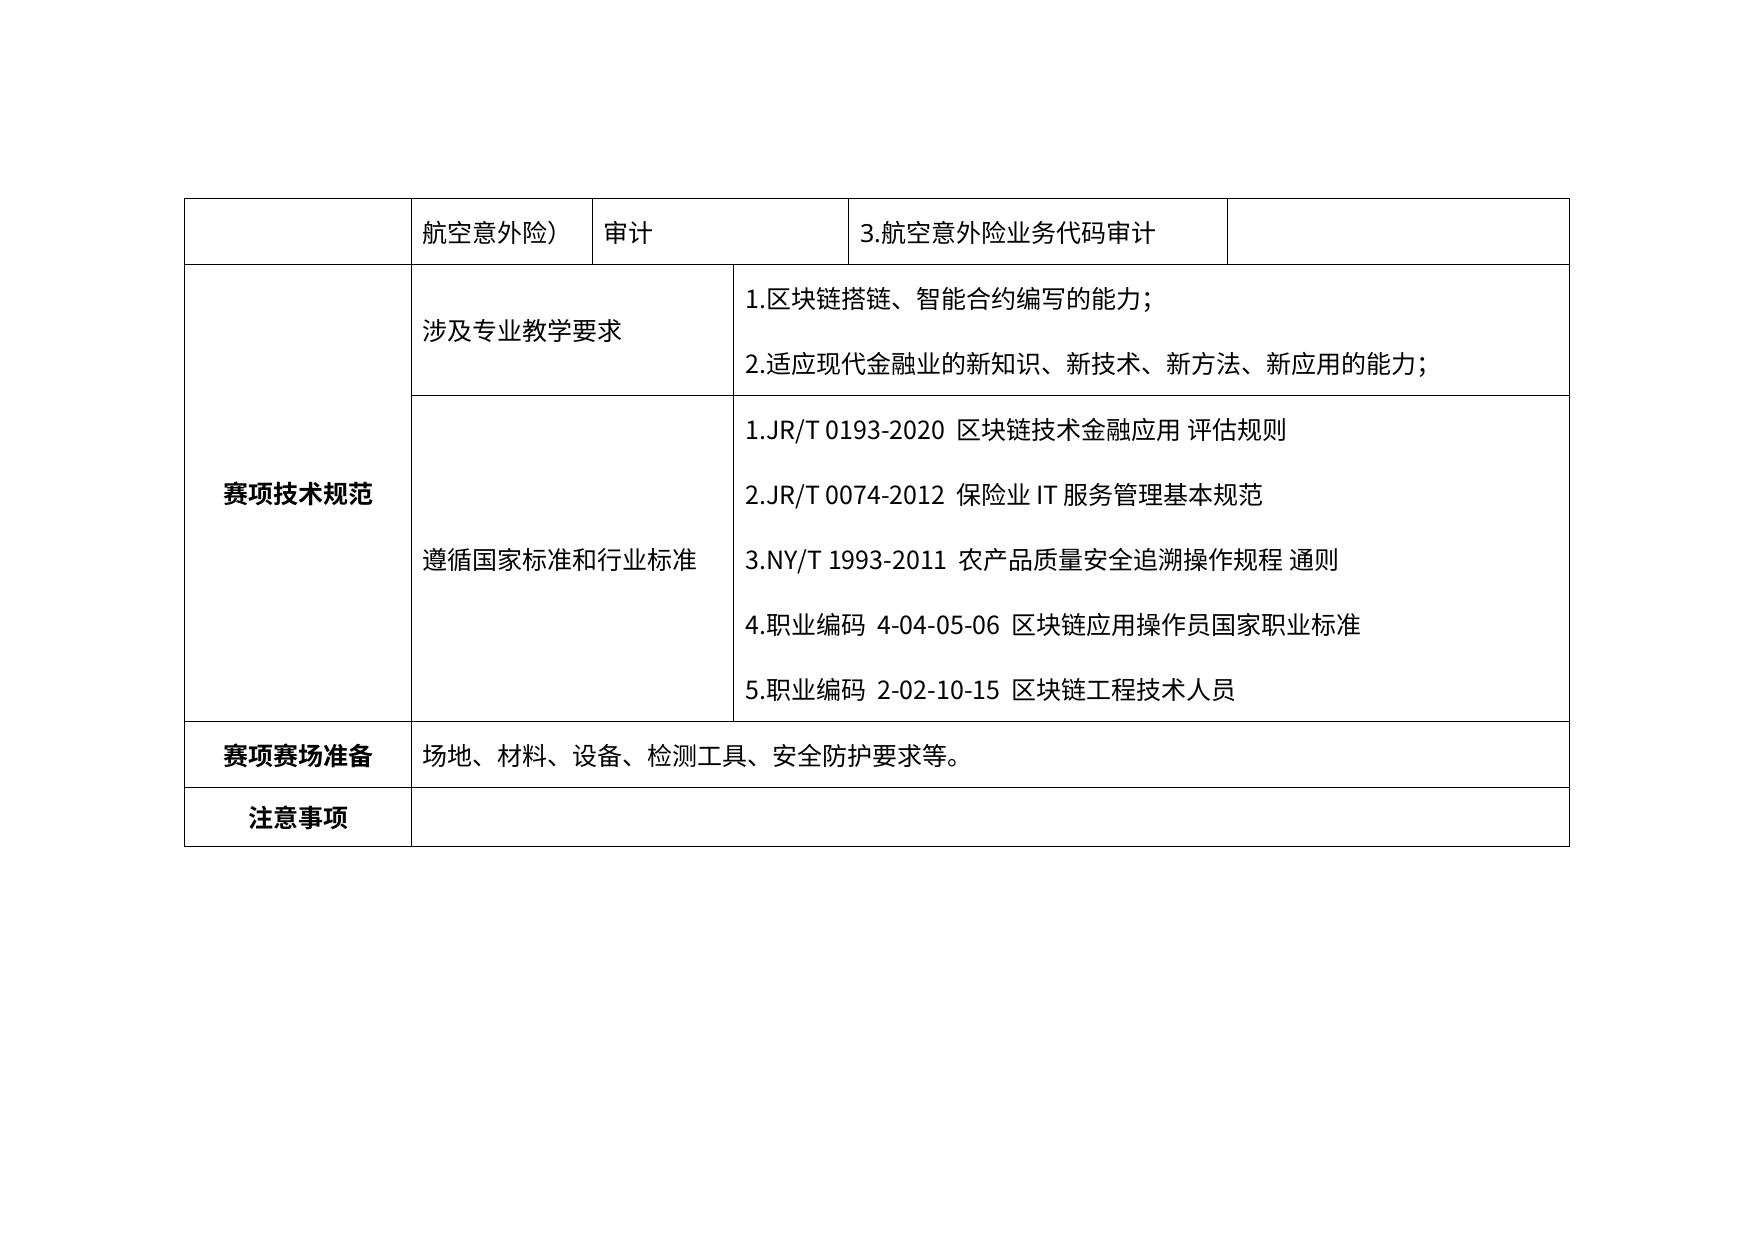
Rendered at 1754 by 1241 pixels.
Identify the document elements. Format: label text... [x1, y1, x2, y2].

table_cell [593, 199, 848, 264]
table_cell [412, 788, 1569, 846]
table_cell 赛项技术规范 [185, 265, 411, 721]
table_cell 赛项赛场准备 [185, 722, 411, 787]
table_cell 场地、材料、设备、检测工具、安全防护要求等。 [412, 722, 1569, 787]
table_cell 遵循国家标准和行业标准 [412, 396, 733, 721]
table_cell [849, 199, 1227, 264]
table_cell 1.JR/T 0193-2020 区块链技术金融应用 评估规则 2.JR/T 0074-2012 保险业IT服务管理基本规范 3.NY/T 1993-2011 农产品质量安全追溯操作规程 通则 4.职业编码 4-04-05-06 区块链应用操作员国家职业标准 5.职业编码 2-02-10-15 区块链工程技术人员 [734, 396, 1569, 721]
table_cell [1228, 199, 1569, 264]
table_cell 子任务3-4（区块链审计-航空意外险） [412, 199, 592, 264]
table_cell 涉及专业教学要求 [412, 265, 733, 395]
table_cell 1.区块链搭链、智能合约编写的能力； 2.适应现代金融业的新知识、新技术、新方法、新应用的能力； [734, 265, 1569, 395]
table_cell 注意事项 [185, 788, 411, 846]
